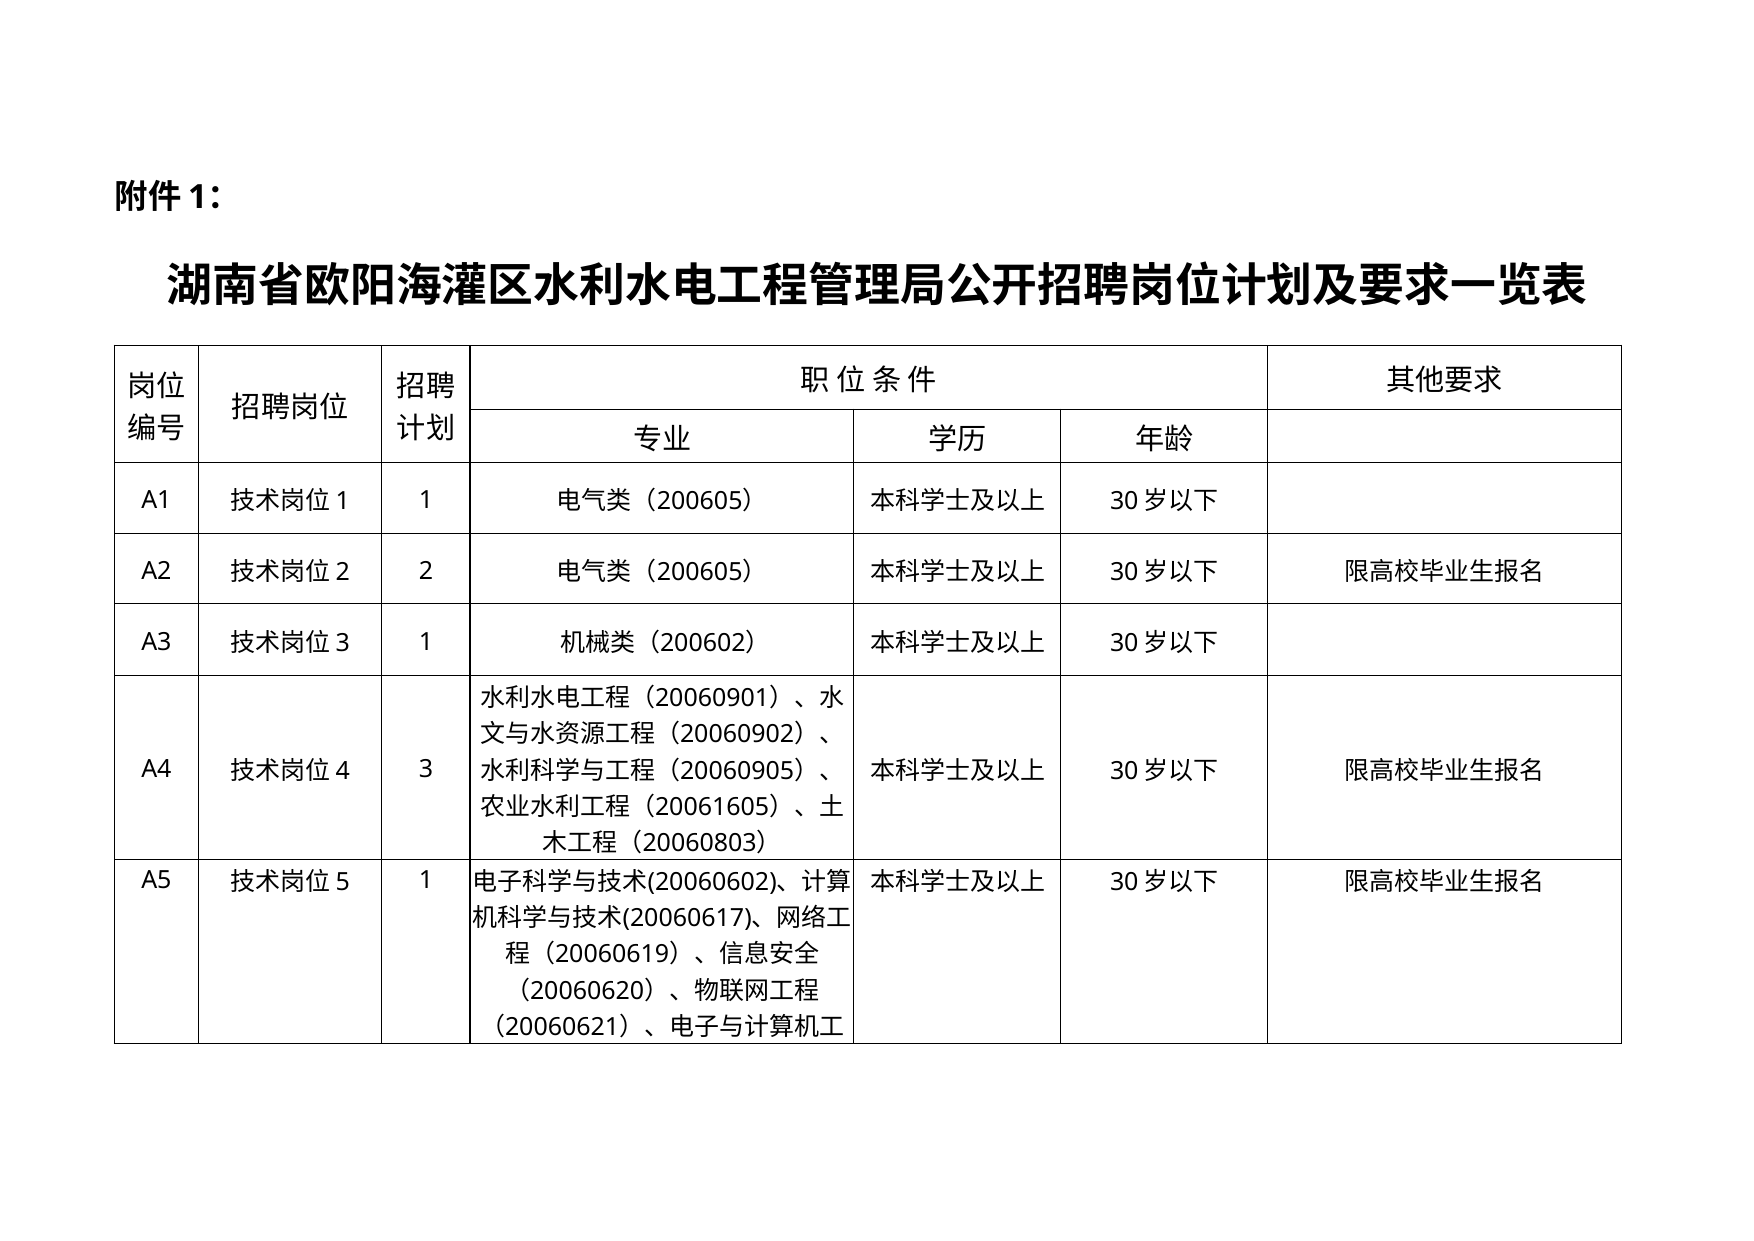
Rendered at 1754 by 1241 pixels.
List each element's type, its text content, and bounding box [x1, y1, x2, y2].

table_cell 电气类（200605） [471, 463, 853, 533]
table_cell [1268, 410, 1621, 462]
table_cell 年龄 [1061, 410, 1267, 462]
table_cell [471, 860, 853, 1043]
table_header 职 位 条 件 [471, 346, 1267, 408]
table_cell A2 [115, 534, 198, 603]
table_cell 本科学士及以上 [854, 676, 1060, 859]
table_cell 专业 [471, 410, 853, 462]
table_cell 限高校毕业生报名 [1268, 860, 1621, 1043]
table_cell 2 [382, 534, 469, 603]
table_cell [1268, 604, 1621, 675]
table_cell 技术岗位2 [199, 534, 381, 603]
table_cell 1 [382, 463, 469, 533]
table_cell 本科学士及以上 [854, 534, 1060, 603]
table_header 岗位 编号 [115, 346, 198, 462]
table_cell 30岁以下 [1061, 860, 1267, 1043]
table_cell 本科学士及以上 [854, 604, 1060, 675]
table_header 招聘计划 [382, 346, 469, 462]
text 附件1： [114, 170, 1639, 218]
table_cell 机械类（200602） [471, 604, 853, 675]
table_cell 学历 [854, 410, 1060, 462]
text 湖南省欧阳海灌区水利水电工程管理局公开招聘岗位计划及要求一览表 [114, 248, 1639, 315]
table_cell A3 [115, 604, 198, 675]
table_cell [1268, 463, 1621, 533]
table_cell 1 [382, 604, 469, 675]
table_cell 30岁以下 [1061, 676, 1267, 859]
table_cell 1 [382, 860, 469, 1043]
table_cell 30岁以下 [1061, 604, 1267, 675]
table_cell 本科学士及以上 [854, 860, 1060, 1043]
table_cell 技术岗位5 [199, 860, 381, 1043]
table_cell 本科学士及以上 [854, 463, 1060, 533]
table_cell 水利水电工程（20060901）、水文与水资源工程（20060902）、水利科学与工程（20060905）、农业水利工程（20061605）、土木工程（20060803） [471, 676, 853, 859]
table_cell 技术岗位4 [199, 676, 381, 859]
table_cell A5 [115, 860, 198, 1043]
table_cell 30岁以下 [1061, 534, 1267, 603]
table_header 其他要求 [1268, 346, 1621, 408]
table_cell 限高校毕业生报名 [1268, 534, 1621, 603]
table_cell 30岁以下 [1061, 463, 1267, 533]
table_cell A4 [115, 676, 198, 859]
table_cell 电气类（200605） [471, 534, 853, 603]
table_cell 3 [382, 676, 469, 859]
table_header 招聘岗位 [199, 346, 381, 462]
table_cell A1 [115, 463, 198, 533]
table_cell 限高校毕业生报名 [1268, 676, 1621, 859]
table_cell 技术岗位3 [199, 604, 381, 675]
table_cell 技术岗位1 [199, 463, 381, 533]
